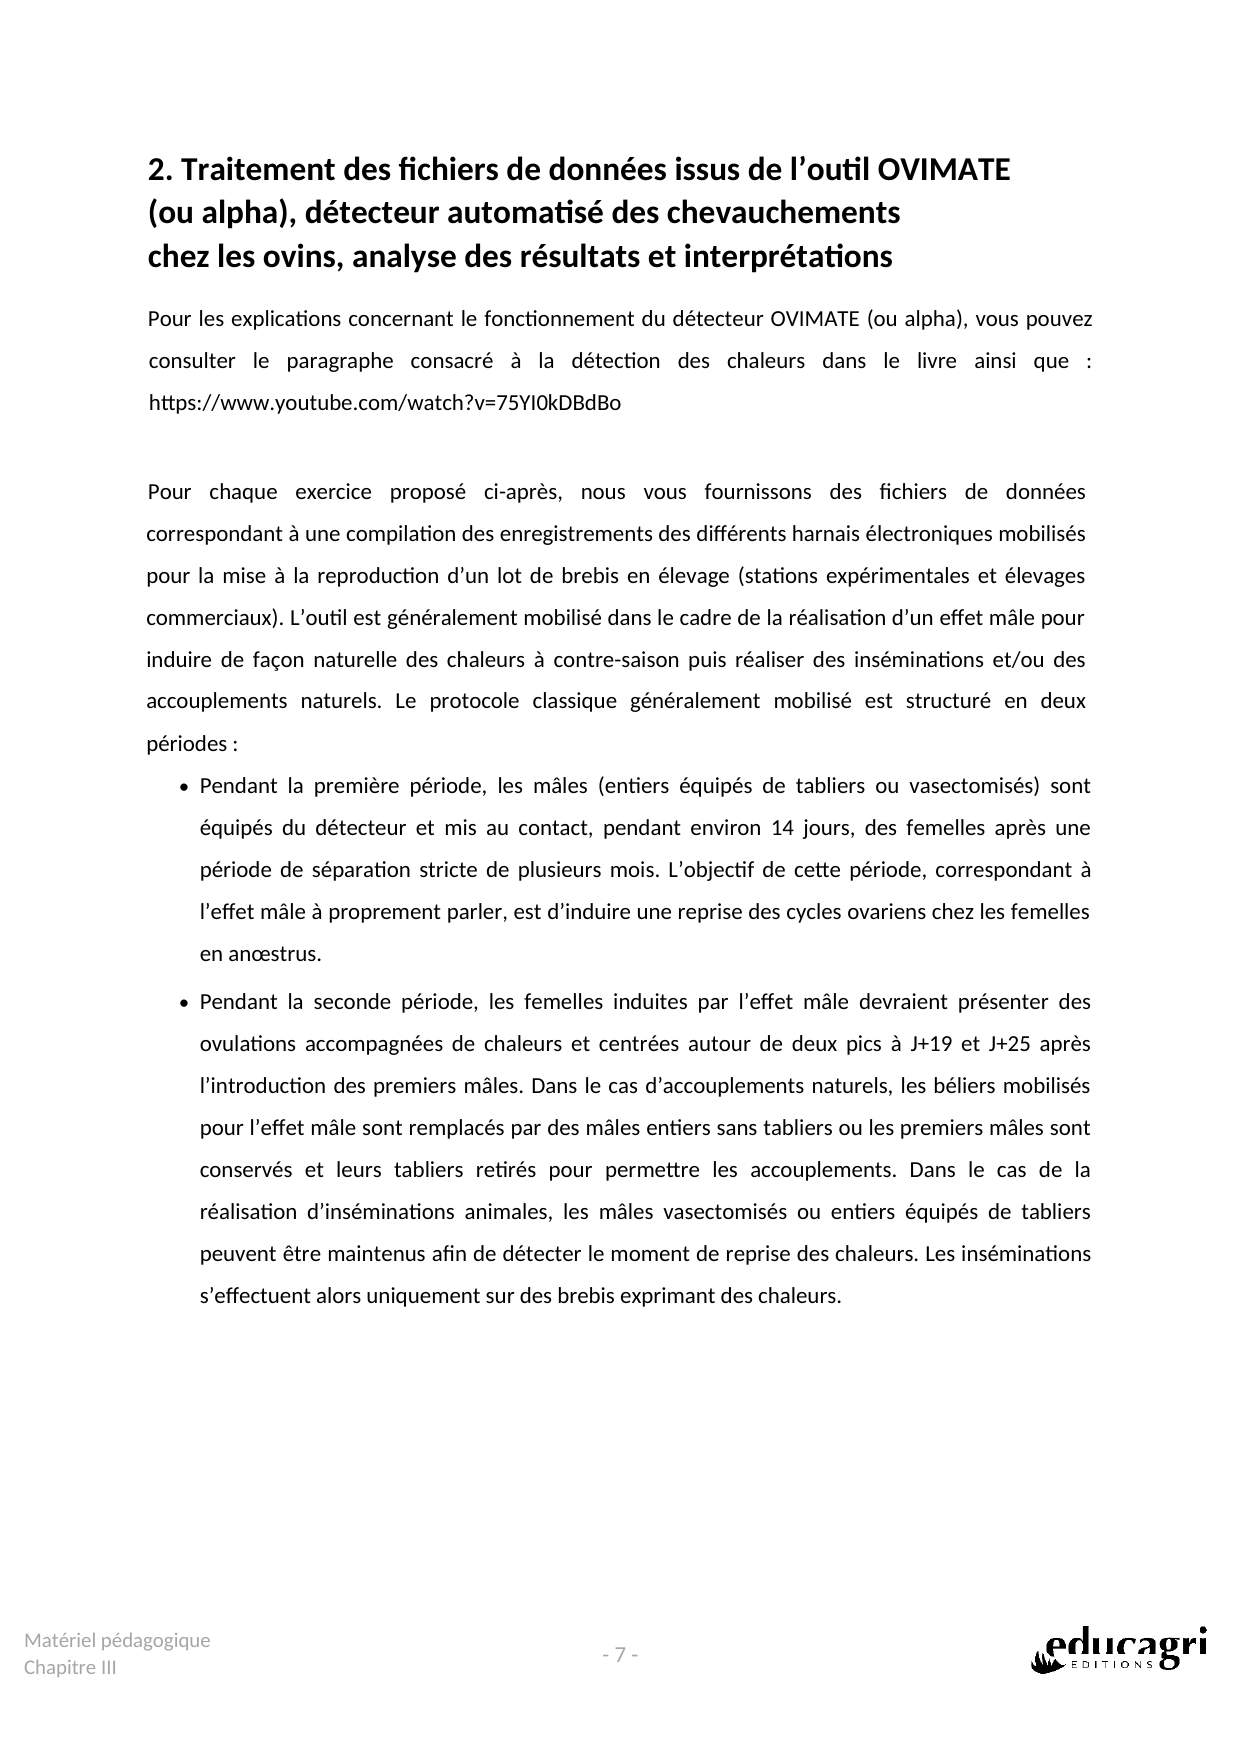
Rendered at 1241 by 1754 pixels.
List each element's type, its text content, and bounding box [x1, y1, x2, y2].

list Pendant la seconde période, les femelles induites par l’effet mâle devraient présenter des ovulations accompagnées de chaleurs et centrées autour de deux pics à J+19 et J+25 après l’introduction des premiers mâles. Dans le cas d’accouplements naturels, les béliers mobilisés pour l’effet mâle sont remplacés par des mâles entiers sans tabliers ou les premiers mâles sont conservés et leurs tabliers retirés pour permettre les accouplements. Dans le cas de la réalisation d’inséminations animales, les mâles vasectomisés ou entiers équipés de tabliers peuvent être maintenus afin de détecter le moment de reprise des chaleurs. Les inséminations s’effectuent alors uniquement sur des brebis exprimant des chaleurs. [179, 987, 1093, 1309]
text Pour les explications concernant le fonctionnement du détecteur OVIMATE (ou alpha), vous pouvez consulter le paragraphe consacré à la détection des chaleurs dans le livre ainsi que : https://www.youtube.com/watch?v=75YI0kDBdBo [148, 304, 1094, 416]
text 2. Traitement des fichiers de données issus de l’outil OVIMATE (ou alpha), détecteur automatisé des chevauchements chez les ovins, analyse des résultats et interprétations [148, 148, 1093, 276]
picture [1023, 1620, 1214, 1681]
list Pendant la première période, les mâles (entiers équipés de tabliers ou vasectomisés) sont équipés du détecteur et mis au contact, pendant environ 14 jours, des femelles après une période de séparation stricte de plusieurs mois. L’objectif de cette période, correspondant à l’effet mâle à proprement parler, est d’induire une reprise des cycles ovariens chez les femelles en anœstrus. [179, 771, 1093, 967]
text Pour chaque exercice proposé ci-après, nous vous fournissons des fichiers de données correspondant à une compilation des enregistrements des différents harnais électroniques mobilisés pour la mise à la reproduction d’un lot de brebis en élevage (stations expérimentales et élevages commerciaux). L’outil est généralement mobilisé dans le cadre de la réalisation d’un effet mâle pour induire de façon naturelle des chaleurs à contre-saison puis réaliser des inséminations et/ou des accouplements naturels. Le protocole classique généralement mobilisé est structuré en deux périodes : [146, 477, 1087, 757]
